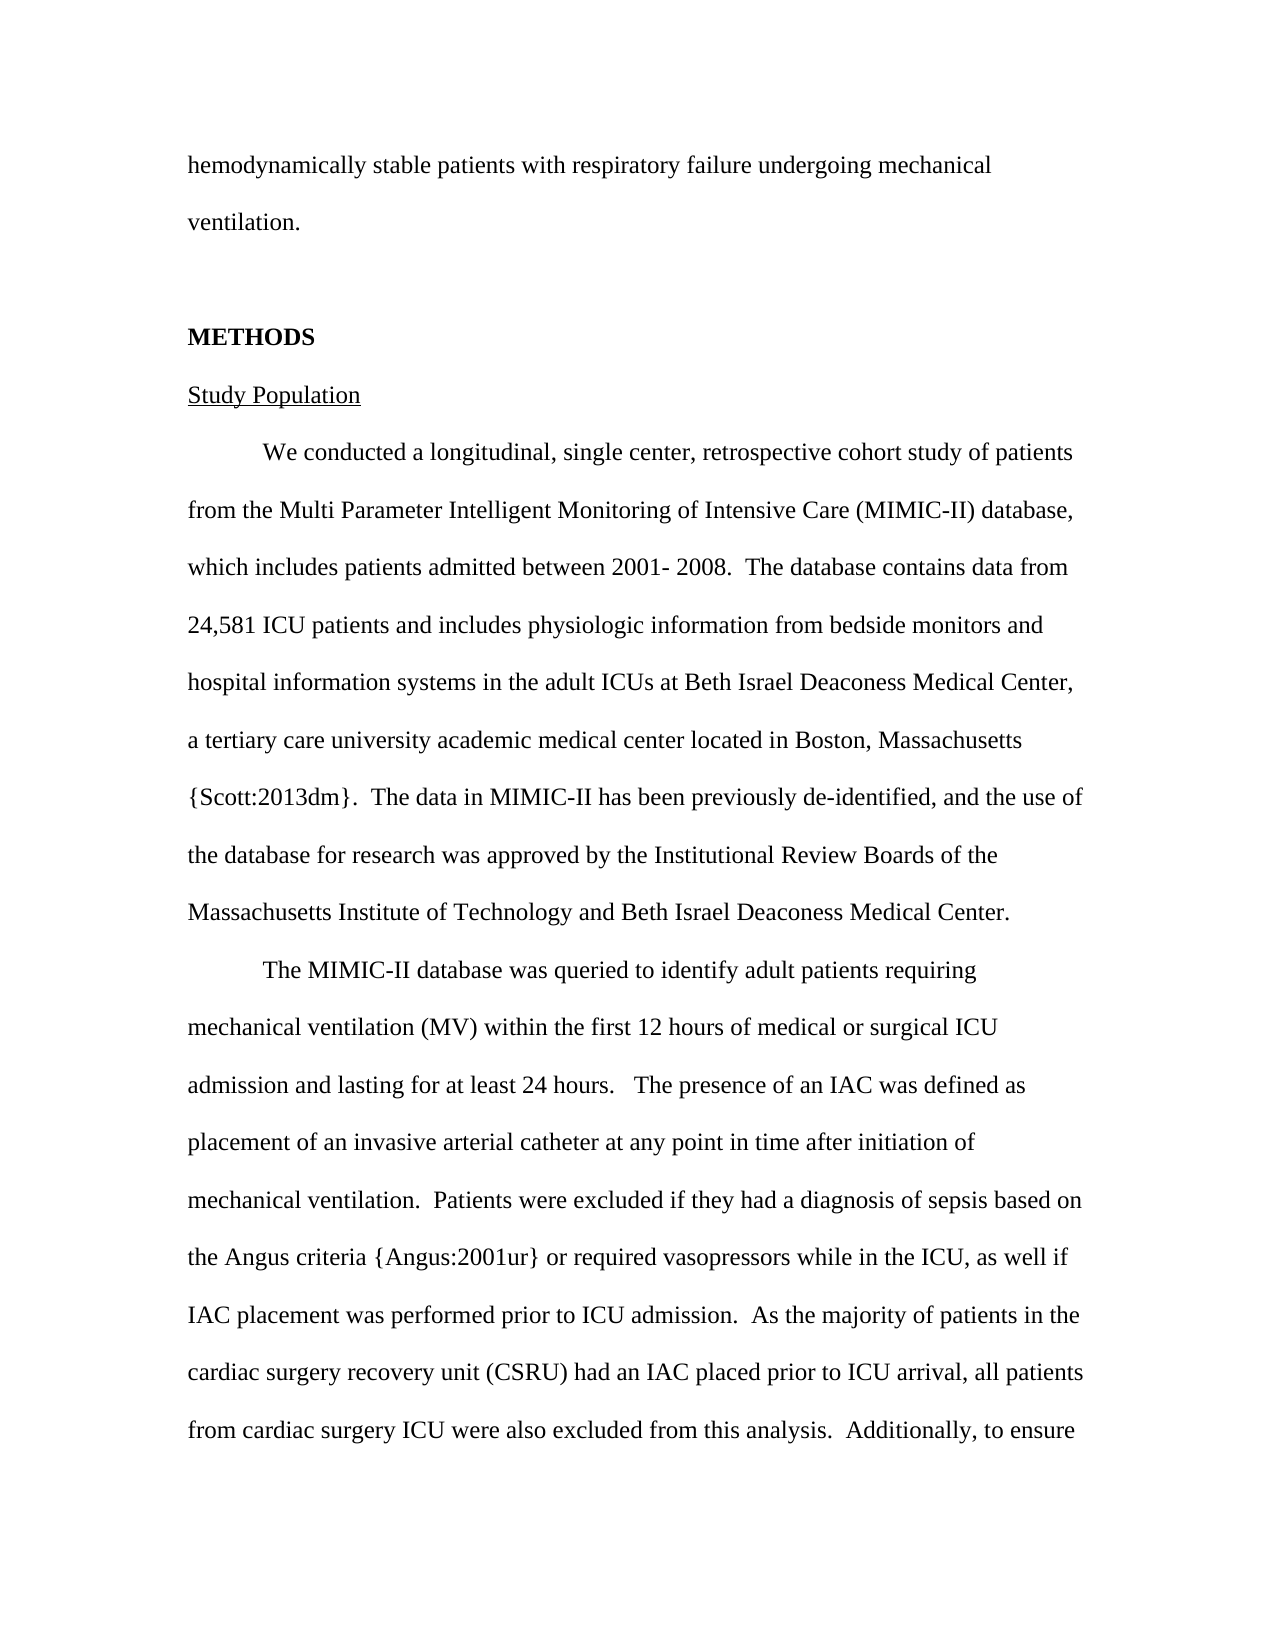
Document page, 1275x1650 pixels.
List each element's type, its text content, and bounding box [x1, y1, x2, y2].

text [187, 150, 1087, 236]
text We conducted a longitudinal, single center, retrospective cohort study of patients from the Multi Parameter Intelligent Monitoring of Intensive Care (MIMIC-II) database, which includes patients admitted between 2001- 2008. The database contains data from 24,581 ICU patients and includes physiologic information from bedside monitors and hospital information systems in the adult ICUs at Beth Israel Deaconess Medical Center, a tertiary care university academic medical center located in Boston, Massachusetts {Scott:2013dm}. The data in MIMIC-II has been previously de-identified, and the use of the database for research was approved by the Institutional Review Boards of the Massachusetts Institute of Technology and Beth Israel Deaconess Medical Center. [187, 437, 1087, 926]
text Study Population [187, 380, 1087, 409]
text METHODS [187, 322, 1087, 351]
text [187, 955, 1087, 1444]
